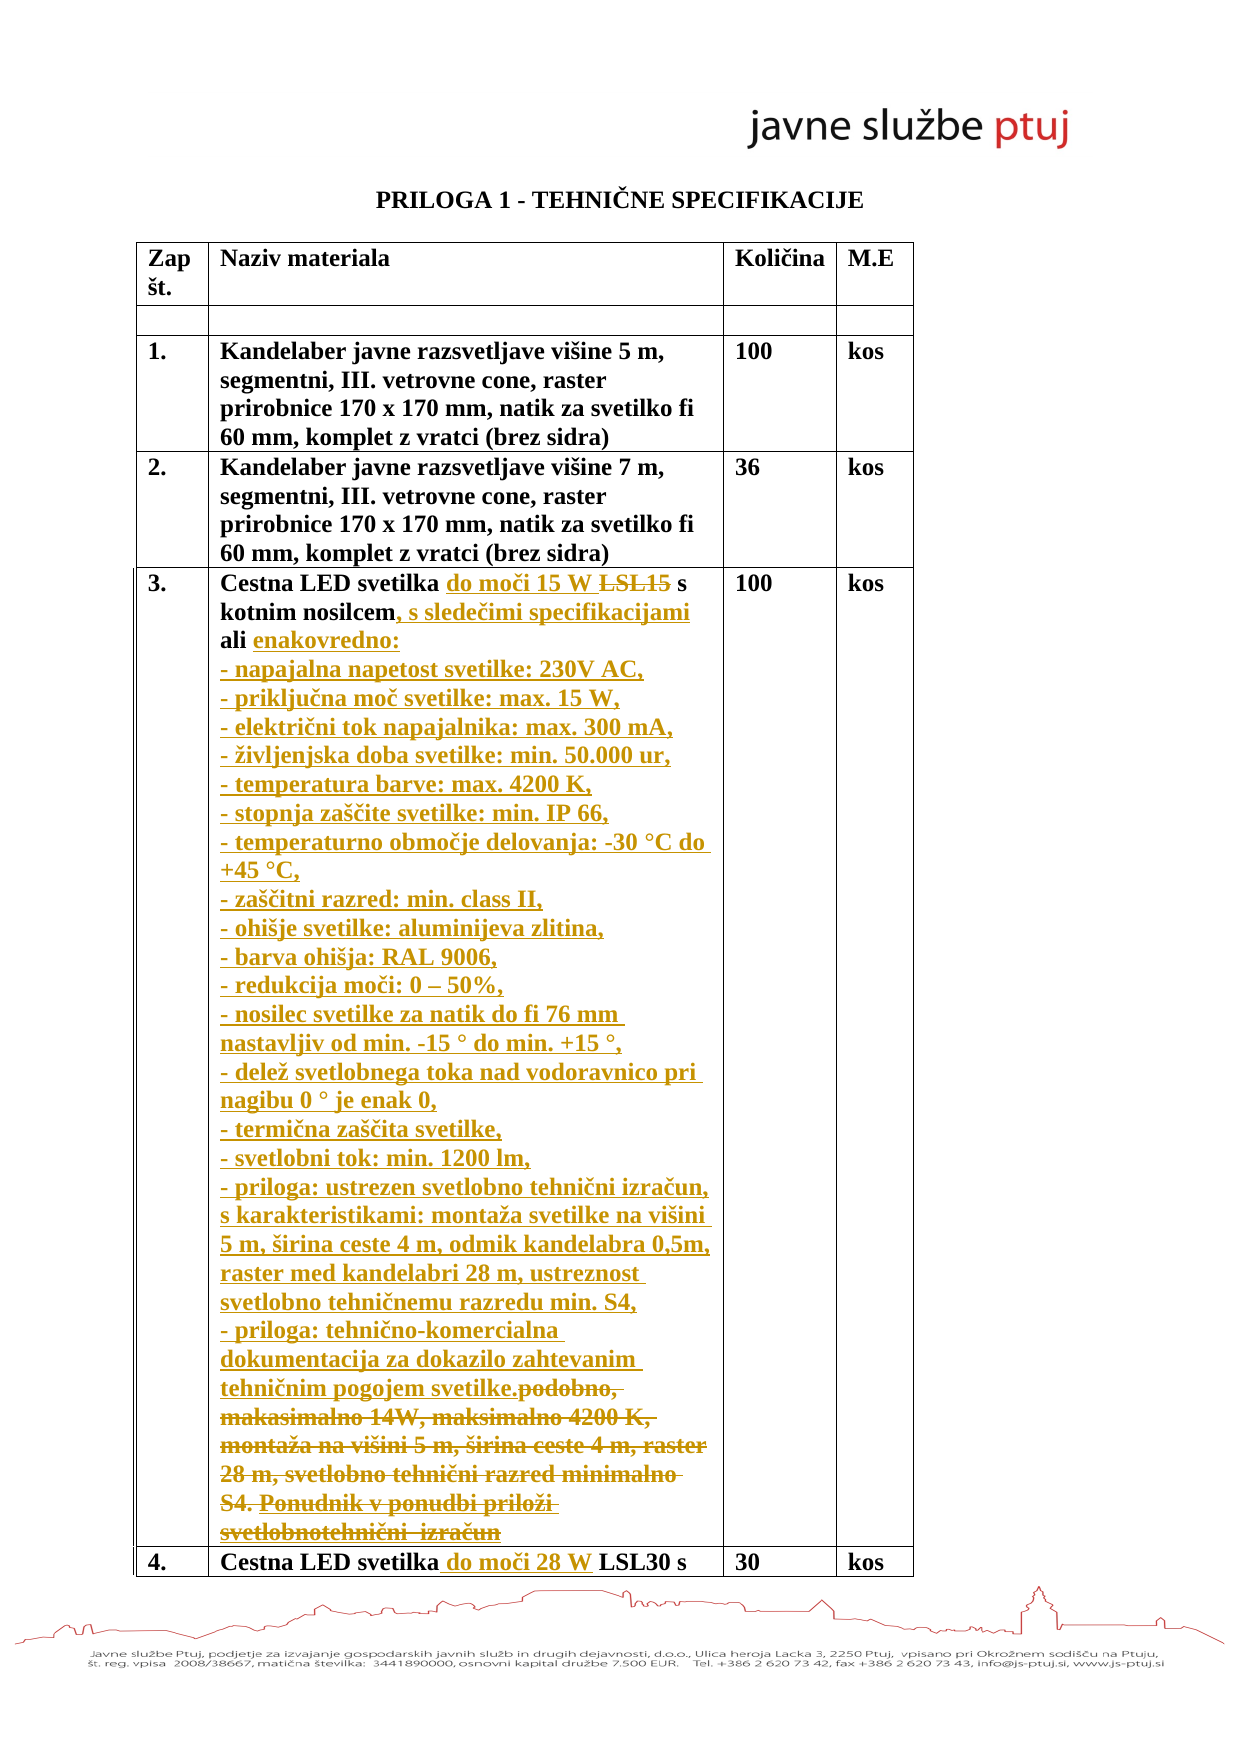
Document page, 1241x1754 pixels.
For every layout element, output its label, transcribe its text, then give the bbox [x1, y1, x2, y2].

table_cell 100 [724, 568, 836, 1546]
table_cell kos [837, 336, 913, 451]
table_header Količina [724, 243, 836, 305]
table_cell 100 [724, 336, 836, 451]
table_cell [837, 306, 913, 335]
picture [147, 29, 1093, 157]
table_cell Kandelaber javne razsvetljave višine 5 m, segmentni, III. vetrovne cone, raster prirobnice 170 x 170 mm, natik za svetilko fi 60 mm, komplet z vratci (brez sidra) [209, 336, 723, 451]
table_cell Cestna LED svetilka LSL30 s kotnim nosilcem ali [209, 1547, 723, 1576]
table_cell [137, 306, 208, 335]
table_cell [724, 306, 836, 335]
table_cell 30 [724, 1547, 836, 1576]
table_cell kos [837, 1547, 913, 1576]
table_cell kos [837, 568, 913, 1546]
table_cell 2. [137, 452, 208, 567]
table_header Zap št. [137, 243, 208, 305]
table_header Naziv materiala [209, 243, 723, 305]
table_cell kos [837, 452, 913, 567]
table_header M.E [837, 243, 913, 305]
table_cell 36 [724, 452, 836, 567]
table_cell [209, 306, 723, 335]
table_cell 4. [137, 1547, 208, 1576]
table_cell Kandelaber javne razsvetljave višine 7 m, segmentni, III. vetrovne cone, raster prirobnice 170 x 170 mm, natik za svetilko fi 60 mm, komplet z vratci (brez sidra) [209, 452, 723, 567]
text PRILOGA 1 - TEHNIČNE SPECIFIKACIJE [148, 185, 1093, 213]
table_cell 1. [137, 336, 208, 451]
picture [14, 1577, 1225, 1681]
table_cell 3. [137, 568, 208, 1546]
table_cell Cestna LED svetilka s kotnim nosilcem ali [209, 568, 723, 1546]
